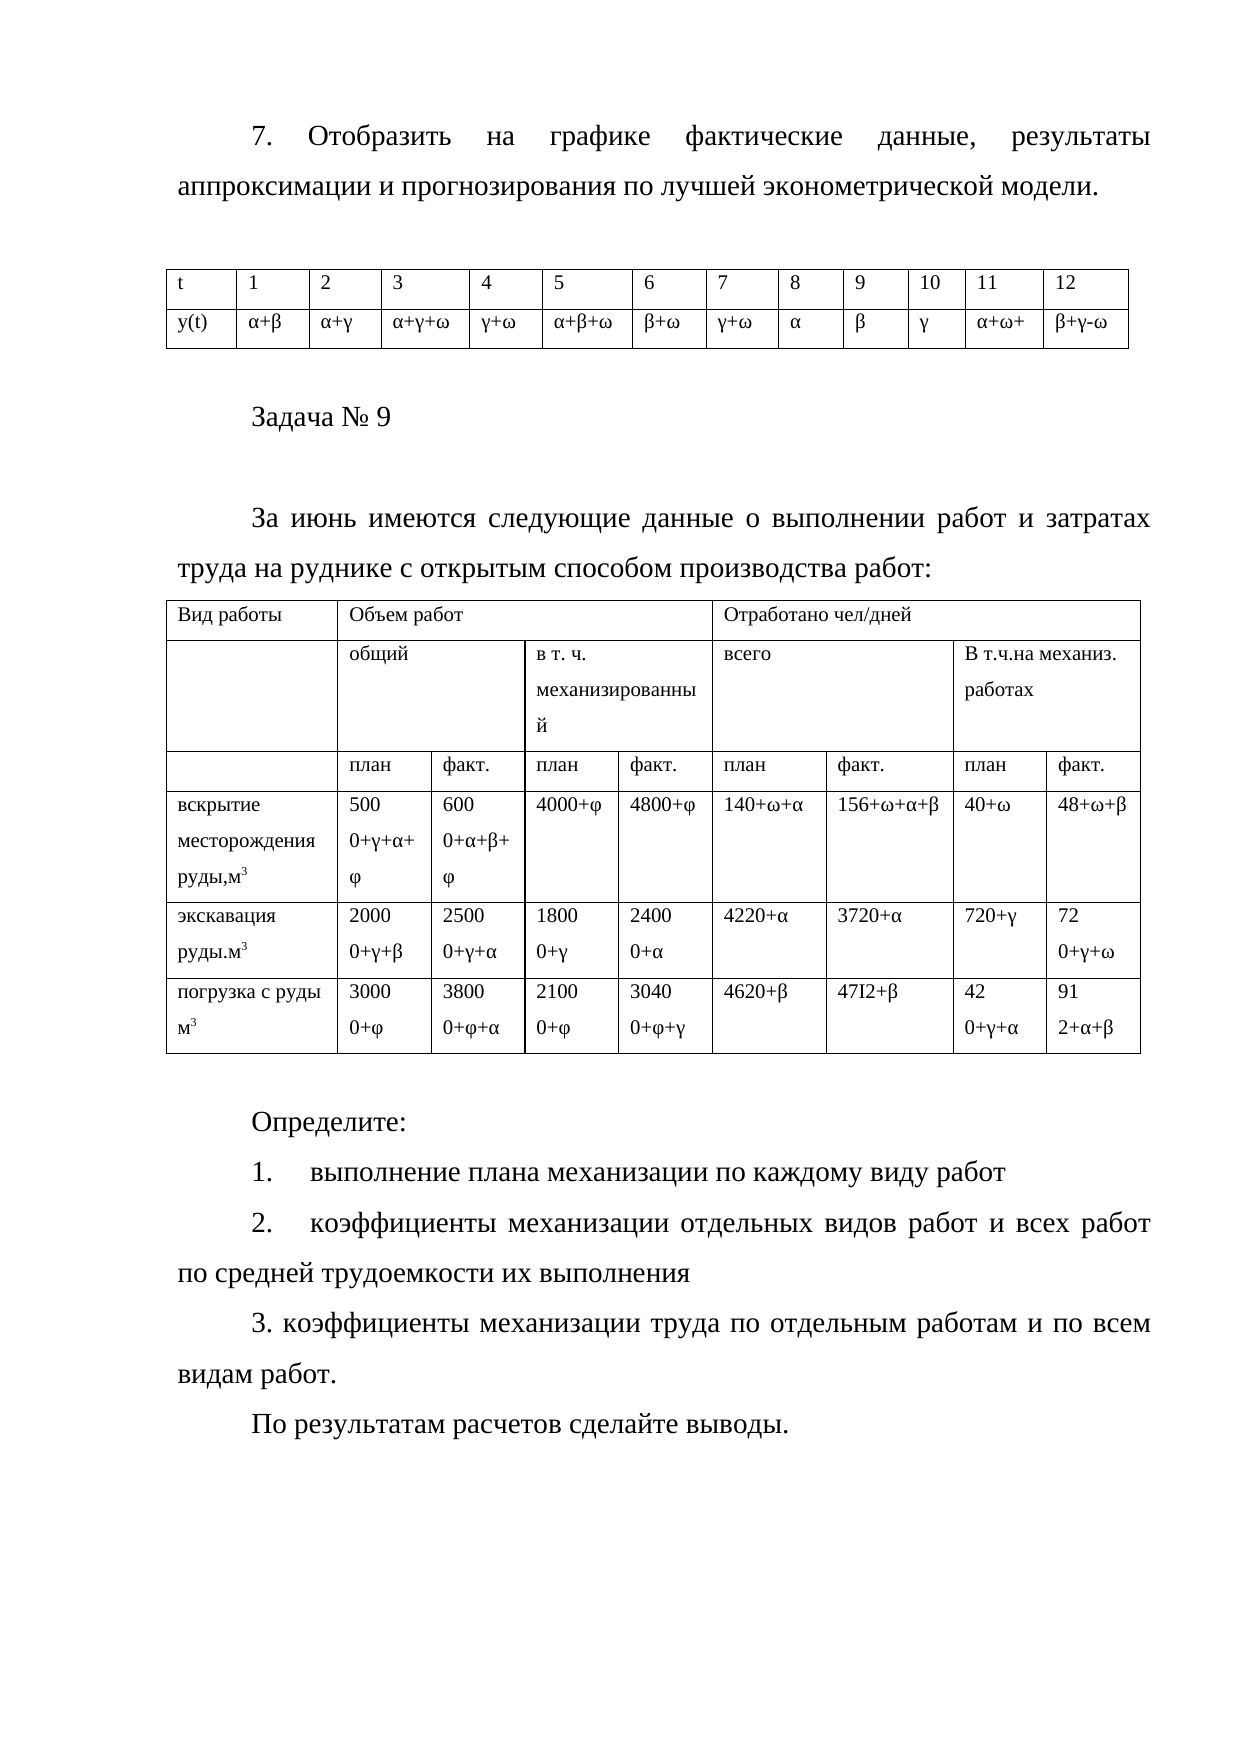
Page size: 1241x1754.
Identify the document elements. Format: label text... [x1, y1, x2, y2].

table_header 4 [470, 270, 542, 308]
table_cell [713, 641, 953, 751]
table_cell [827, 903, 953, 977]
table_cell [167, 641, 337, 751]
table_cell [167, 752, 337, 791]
text 3. коэффициенты механизации труда по отдельным работам и по всем видам работ. [177, 1306, 1152, 1389]
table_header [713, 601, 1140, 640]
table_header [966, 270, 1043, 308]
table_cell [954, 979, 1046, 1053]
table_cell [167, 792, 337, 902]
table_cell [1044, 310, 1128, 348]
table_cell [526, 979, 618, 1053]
text По результатам расчетов сделайте выводы. [177, 1406, 1152, 1440]
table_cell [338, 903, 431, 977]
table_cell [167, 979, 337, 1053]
list коэффициенты механизации отдельных видов работ и всех работ по средней трудоемкости их выполнения [177, 1205, 1152, 1289]
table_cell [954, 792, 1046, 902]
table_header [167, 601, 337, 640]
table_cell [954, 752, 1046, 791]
table_header 5 [543, 270, 632, 308]
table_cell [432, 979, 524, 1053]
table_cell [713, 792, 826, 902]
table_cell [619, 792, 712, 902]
table_header 7 [707, 270, 778, 308]
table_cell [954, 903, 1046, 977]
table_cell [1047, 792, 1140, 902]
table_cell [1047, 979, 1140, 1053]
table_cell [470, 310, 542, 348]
list выполнение плана механизации по каждому виду работ [177, 1154, 1152, 1188]
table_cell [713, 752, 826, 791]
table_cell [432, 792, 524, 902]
text Задача № 9 [177, 399, 1152, 433]
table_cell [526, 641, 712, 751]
table_header 1 [237, 270, 309, 308]
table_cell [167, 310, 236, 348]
table_header 6 [633, 270, 706, 308]
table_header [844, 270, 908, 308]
text За июнь имеются следующие данные о выполнении работ и затратах труда на руднике с открытым способом производства работ: [177, 500, 1152, 584]
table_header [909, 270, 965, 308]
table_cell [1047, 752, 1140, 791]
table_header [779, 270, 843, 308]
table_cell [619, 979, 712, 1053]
table_header t [167, 270, 236, 308]
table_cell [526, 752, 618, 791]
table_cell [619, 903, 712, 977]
text Определите: [177, 1104, 1152, 1138]
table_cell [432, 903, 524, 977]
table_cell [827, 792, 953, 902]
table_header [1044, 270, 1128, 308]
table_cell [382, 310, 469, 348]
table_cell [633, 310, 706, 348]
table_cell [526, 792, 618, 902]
table_header 3 [382, 270, 469, 308]
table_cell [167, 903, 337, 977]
table_header 2 [310, 270, 381, 308]
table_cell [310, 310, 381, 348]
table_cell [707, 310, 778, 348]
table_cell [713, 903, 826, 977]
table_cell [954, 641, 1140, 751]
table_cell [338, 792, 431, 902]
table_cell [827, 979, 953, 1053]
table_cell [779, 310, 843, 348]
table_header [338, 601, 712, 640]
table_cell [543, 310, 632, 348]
text 7. Отобразить на графике фактические данные, результаты аппроксимации и прогнозирования по лучшей эконометрической модели. [177, 118, 1152, 202]
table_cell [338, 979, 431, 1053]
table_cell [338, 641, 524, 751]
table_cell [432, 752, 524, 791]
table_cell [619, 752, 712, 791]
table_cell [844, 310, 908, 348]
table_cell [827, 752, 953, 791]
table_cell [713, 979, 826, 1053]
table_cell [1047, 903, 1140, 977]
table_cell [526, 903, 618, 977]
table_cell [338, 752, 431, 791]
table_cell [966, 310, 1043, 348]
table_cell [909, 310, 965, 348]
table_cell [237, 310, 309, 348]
